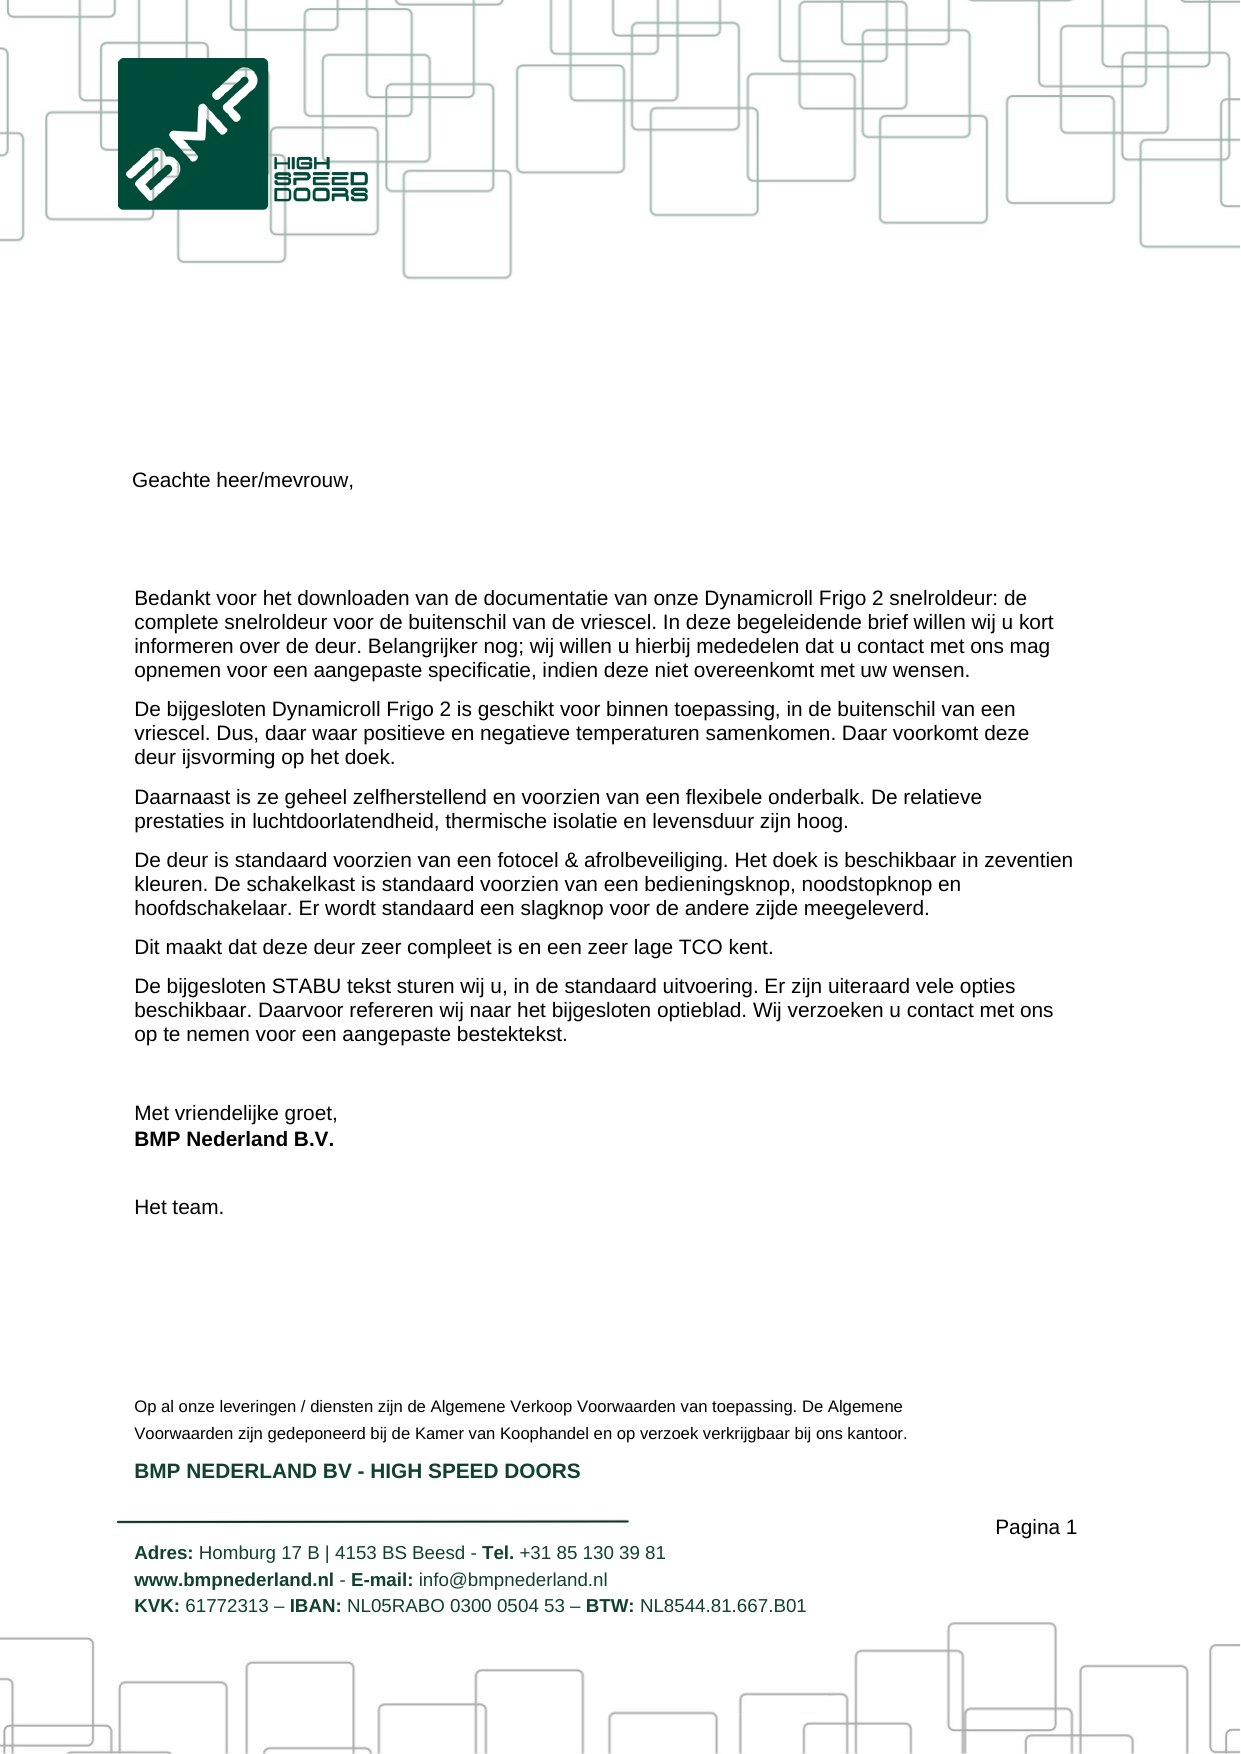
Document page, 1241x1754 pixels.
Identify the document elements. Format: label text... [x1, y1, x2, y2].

text De deur is standaard voorzien van een fotocel & afrolbeveiliging. Het doek is beschikbaar in zeventien kleuren. De schakelkast is standaard voorzien van een bedieningsknop, noodstopknop en hoofdschakelaar. Er wordt standaard een slagknop voor de andere zijde meegeleverd. [134, 848, 1077, 919]
text Geachte heer/mevrouw, [132, 468, 1005, 492]
text Daarnaast is ze geheel zelfherstellend en voorzien van een flexibele onderbalk. De relatieve prestaties in luchtdoorlatendheid, thermische isolatie en levensduur zijn hoog. [134, 784, 1077, 832]
subtitle BMP Nederland B.V. [134, 1127, 1077, 1151]
picture [0, 0, 1241, 1754]
text De bijgesloten Dynamicroll Frigo 2 is geschikt voor binnen toepassing, in de buitenschil van een vriescel. Dus, daar waar positieve en negatieve temperaturen samenkomen. Daar voorkomt deze deur ijsvorming op het doek. [134, 697, 1077, 769]
text Bedankt voor het downloaden van de documentatie van onze Dynamicroll Frigo 2 snelroldeur: de complete snelroldeur voor de buitenschil van de vriescel. In deze begeleidende brief willen wij u kort informeren over de deur. Belangrijker nog; wij willen u hierbij mededelen dat u contact met ons mag opnemen voor een aangepaste specificatie, indien deze niet overeenkomt met uw wensen. [134, 586, 1077, 682]
text Adres: Homburg 17 B | 4153 BS Beesd - Tel. +31 85 130 39 81 [134, 1542, 951, 1564]
text BMP NEDERLAND BV - HIGH SPEED DOORS [134, 1458, 951, 1482]
text Het team. [134, 1195, 1077, 1219]
text De bijgesloten STABU tekst sturen wij u, in de standaard uitvoering. Er zijn uiteraard vele opties beschikbaar. Daarvoor refereren wij naar het bijgesloten optieblad. Wij verzoeken u contact met ons op te nemen voor een aangepaste bestektekst. [134, 974, 1077, 1046]
text Met vriendelijke groet, [134, 1101, 1077, 1124]
text Pagina 1 [995, 1515, 1077, 1539]
text www.bmpnederland.nl - E-mail: info@bmpnederland.nl [134, 1568, 951, 1590]
text Op al onze leveringen / diensten zijn de Algemene Verkoop Voorwaarden van toepassing. De Algemene Voorwaarden zijn gedeponeerd bij de Kamer van Koophandel en op verzoek verkrijgbaar bij ons kantoor. [134, 1397, 948, 1443]
text KVK: 61772313 – IBAN: NL05RABO 0300 0504 53 – BTW: NL8544.81.667.B01 [134, 1595, 951, 1616]
text Dit maakt dat deze deur zeer compleet is en een zeer lage TCO kent. [134, 935, 1077, 959]
